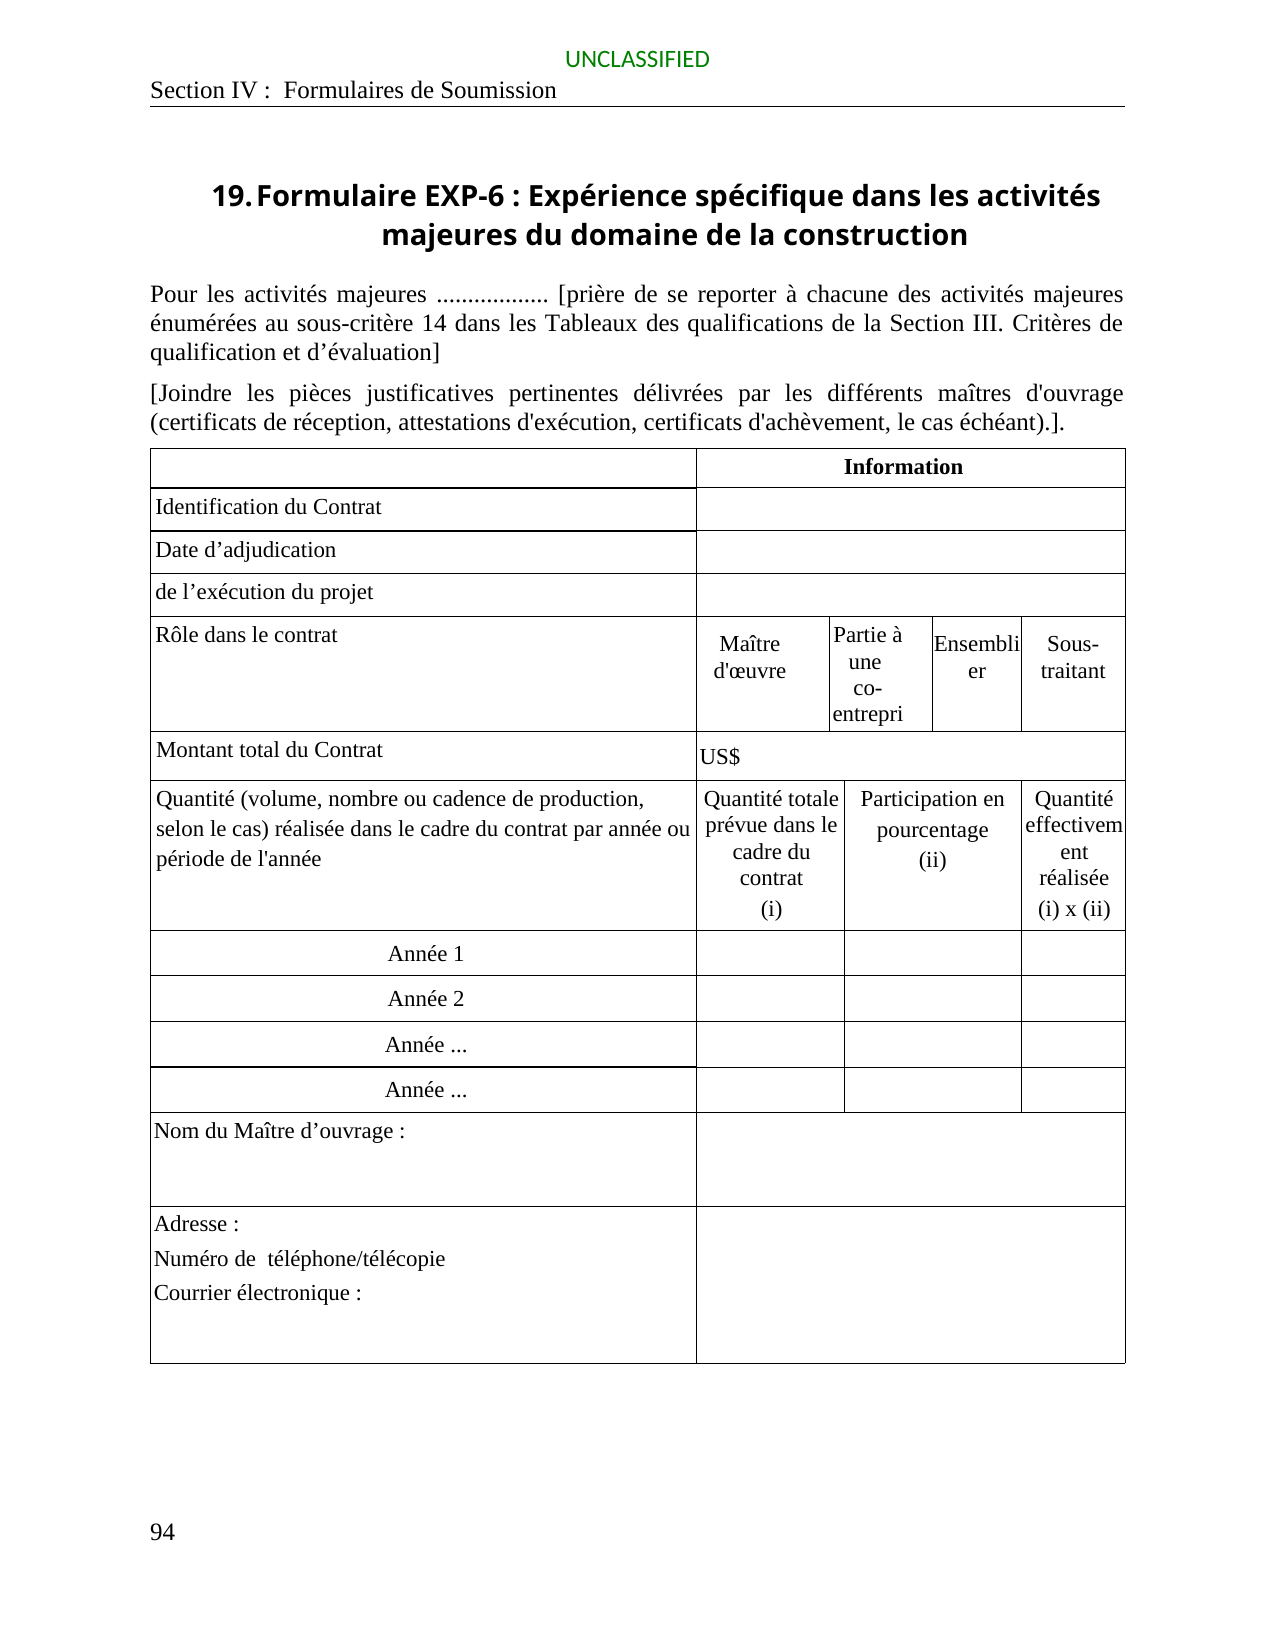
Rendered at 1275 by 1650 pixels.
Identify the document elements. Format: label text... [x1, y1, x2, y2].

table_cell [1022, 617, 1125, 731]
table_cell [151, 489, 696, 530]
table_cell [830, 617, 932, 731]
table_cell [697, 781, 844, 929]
text Pour les activités majeures .................. [prière de se reporter à chacune des activités majeures énumérées au sous-critère 14 dans les Tableaux des qualifications de la Section III. Critères de qualification et d’évaluation] [150, 279, 1125, 366]
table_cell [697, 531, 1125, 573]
text [Joindre les pièces justificatives pertinentes délivrées par les différents maîtres d'ouvrage (certificats de réception, attestations d'exécution, certificats d'achèvement, le cas échéant).]. [150, 378, 1125, 436]
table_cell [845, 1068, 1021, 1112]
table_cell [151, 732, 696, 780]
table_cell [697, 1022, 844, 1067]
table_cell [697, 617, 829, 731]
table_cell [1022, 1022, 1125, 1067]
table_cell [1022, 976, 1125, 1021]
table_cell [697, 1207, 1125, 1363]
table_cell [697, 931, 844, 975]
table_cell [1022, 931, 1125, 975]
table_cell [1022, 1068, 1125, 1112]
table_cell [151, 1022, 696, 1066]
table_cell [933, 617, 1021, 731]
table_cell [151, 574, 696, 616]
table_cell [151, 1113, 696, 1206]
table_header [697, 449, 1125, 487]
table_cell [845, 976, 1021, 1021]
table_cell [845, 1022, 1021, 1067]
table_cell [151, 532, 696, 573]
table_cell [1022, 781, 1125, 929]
subtitle Formulaire EXP-6 : Expérience spécifique dans les activités majeures du domaine de la construction [187, 175, 1125, 254]
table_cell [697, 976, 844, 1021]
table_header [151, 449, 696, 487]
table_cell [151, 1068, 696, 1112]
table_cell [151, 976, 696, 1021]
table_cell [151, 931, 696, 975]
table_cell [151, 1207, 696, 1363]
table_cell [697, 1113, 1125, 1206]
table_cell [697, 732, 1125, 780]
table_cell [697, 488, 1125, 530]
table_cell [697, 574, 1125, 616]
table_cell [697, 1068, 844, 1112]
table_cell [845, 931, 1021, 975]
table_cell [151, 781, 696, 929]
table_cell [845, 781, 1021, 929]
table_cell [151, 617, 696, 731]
